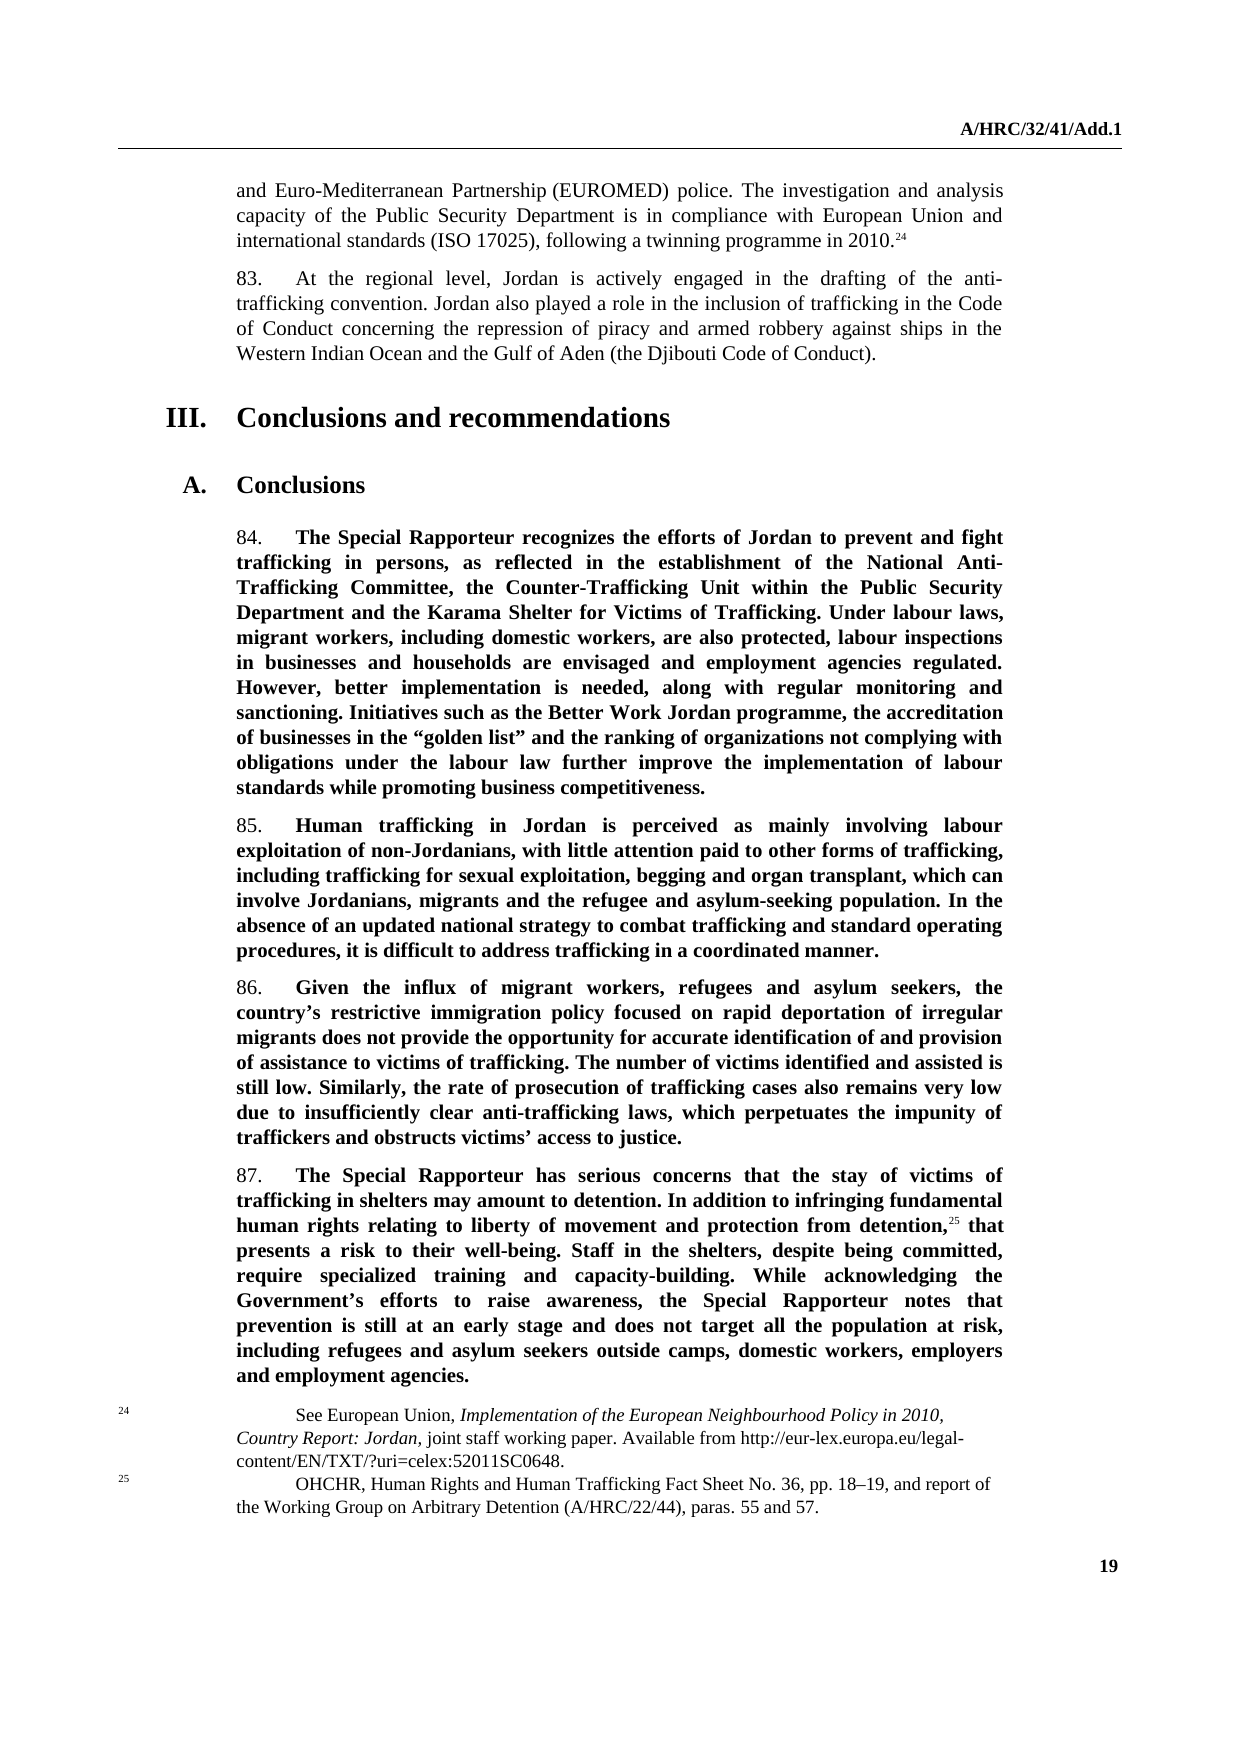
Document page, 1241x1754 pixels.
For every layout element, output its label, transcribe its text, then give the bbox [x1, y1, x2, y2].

text III. Conclusions and recommendations [118, 402, 1004, 433]
text 87. The Special Rapporteur has serious concerns that the stay of victims of trafficking in shelters may amount to detention. In addition to infringing fundamental human rights relating to liberty of movement and protection from detention, that presents a risk to their well-being. Staff in the shelters, despite being committed, require specialized training and capacity-building. While acknowledging the Government’s efforts to raise awareness, the Special Rapporteur notes that prevention is still at an early stage and does not target all the population at risk, including refugees and asylum seekers outside camps, domestic workers, employers and employment agencies. [236, 1162, 1004, 1387]
text 85. Human trafficking in Jordan is perceived as mainly involving labour exploitation of non-Jordanians, with little attention paid to other forms of trafficking, including trafficking for sexual exploitation, begging and organ transplant, which can involve Jordanians, migrants and the refugee and asylum-seeking population. In the absence of an updated national strategy to combat trafficking and standard operating procedures, it is difficult to address trafficking in a coordinated manner. [236, 812, 1004, 962]
text 83. At the regional level, Jordan is actively engaged in the drafting of the anti-trafficking convention. Jordan also played a role in the inclusion of trafficking in the Code of Conduct concerning the repression of piracy and armed robbery against ships in the Western Indian Ocean and the Gulf of Aden (the Djibouti Code of Conduct). [236, 265, 1004, 365]
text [236, 177, 1004, 252]
text 86. Given the influx of migrant workers, refugees and asylum seekers, the country’s restrictive immigration policy focused on rapid deportation of irregular migrants does not provide the opportunity for accurate identification of and provision of assistance to victims of trafficking. The number of victims identified and assisted is still low. Similarly, the rate of prosecution of trafficking cases also remains very low due to insufficiently clear anti-trafficking laws, which perpetuates the impunity of traffickers and obstructs victims’ access to justice. [236, 974, 1004, 1149]
text A. Conclusions [118, 471, 1004, 499]
text 84. The Special Rapporteur recognizes the efforts of Jordan to prevent and fight trafficking in persons, as reflected in the establishment of the National Anti-Trafficking Committee, the Counter-Trafficking Unit within the Public Security Department and the Karama Shelter for Victims of Trafficking. Under labour laws, migrant workers, including domestic workers, are also protected, labour inspections in businesses and households are envisaged and employment agencies regulated. However, better implementation is needed, along with regular monitoring and sanctioning. Initiatives such as the Better Work Jordan programme, the accreditation of businesses in the “golden list” and the ranking of organizations not complying with obligations under the labour law further improve the implementation of labour standards while promoting business competitiveness. [236, 524, 1004, 799]
